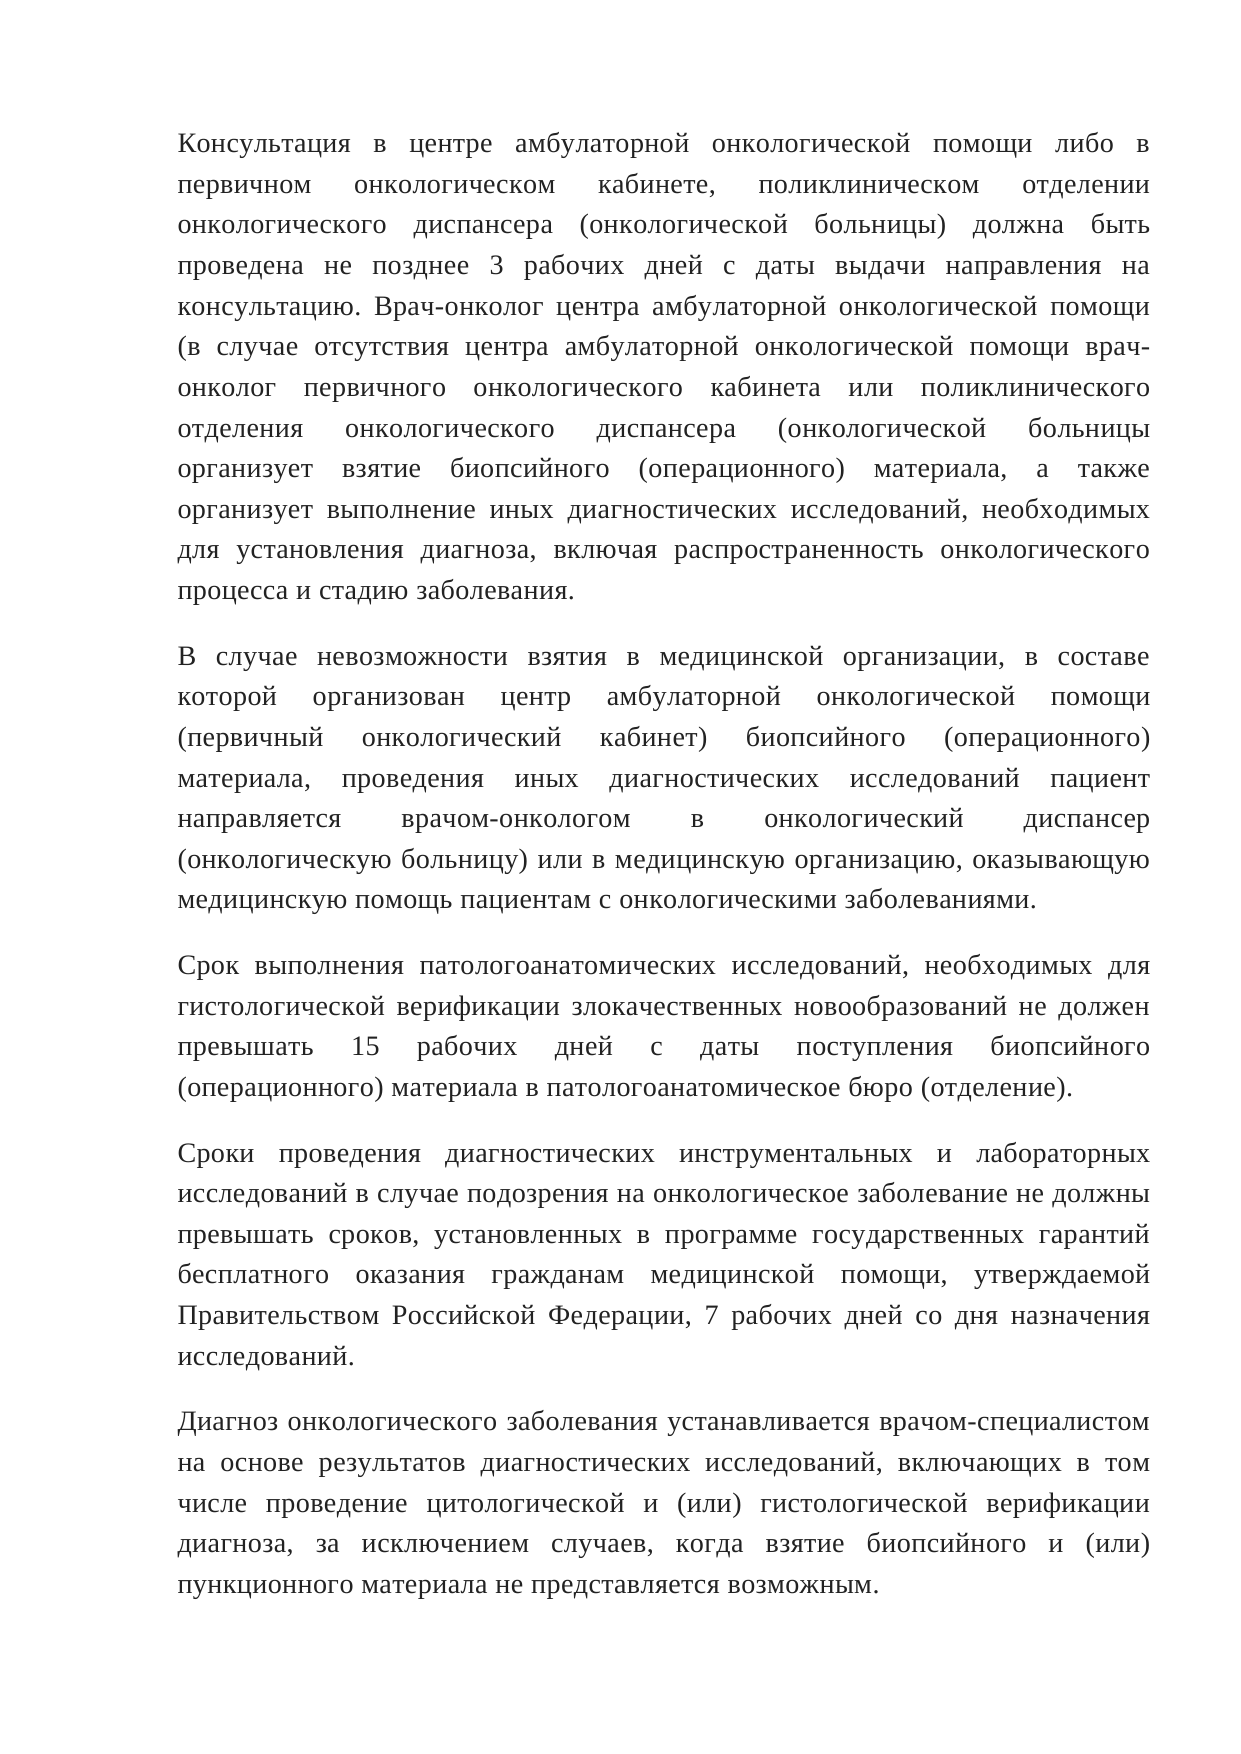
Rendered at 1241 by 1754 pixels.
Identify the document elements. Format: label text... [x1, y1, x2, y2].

text Консультация в центре амбулаторной онкологической помощи либо в первичном онкологическом кабинете, поликлиническом отделении онкологического диспансера (онкологической больницы) должна быть проведена не позднее 3 рабочих дней с даты выдачи направления на консультацию. Врач-онколог центра амбулаторной онкологической помощи (в случае отсутствия центра амбулаторной онкологической помощи врач-онколог первичного онкологического кабинета или поликлинического отделения онкологического диспансера (онкологической больницы организует взятие биопсийного (операционного) материала, а также организует выполнение иных диагностических исследований, необходимых для установления диагноза, включая распространенность онкологического процесса и стадию заболевания. [177, 118, 1152, 606]
text Сроки проведения диагностических инструментальных и лабораторных исследований в случае подозрения на онкологическое заболевание не должны превышать сроков, установленных в программе государственных гарантий бесплатного оказания гражданам медицинской помощи, утверждаемой Правительством Российской Федерации, 7 рабочих дней со дня назначения исследований. [177, 1127, 1152, 1371]
text Срок выполнения патологоанатомических исследований, необходимых для гистологической верификации злокачественных новообразований не должен превышать 15 рабочих дней с даты поступления биопсийного (операционного) материала в патологоанатомическое бюро (отделение). [177, 940, 1152, 1102]
text Диагноз онкологического заболевания устанавливается врачом-специалистом на основе результатов диагностических исследований, включающих в том числе проведение цитологической и (или) гистологической верификации диагноза, за исключением случаев, когда взятие биопсийного и (или) пункционного материала не представляется возможным. [177, 1396, 1152, 1599]
text В случае невозможности взятия в медицинской организации, в составе которой организован центр амбулаторной онкологической помощи (первичный онкологический кабинет) биопсийного (операционного) материала, проведения иных диагностических исследований пациент направляется врачом-онкологом в онкологический диспансер (онкологическую больницу) или в медицинскую организацию, оказывающую медицинскую помощь пациентам с онкологическими заболеваниями. [177, 631, 1152, 915]
